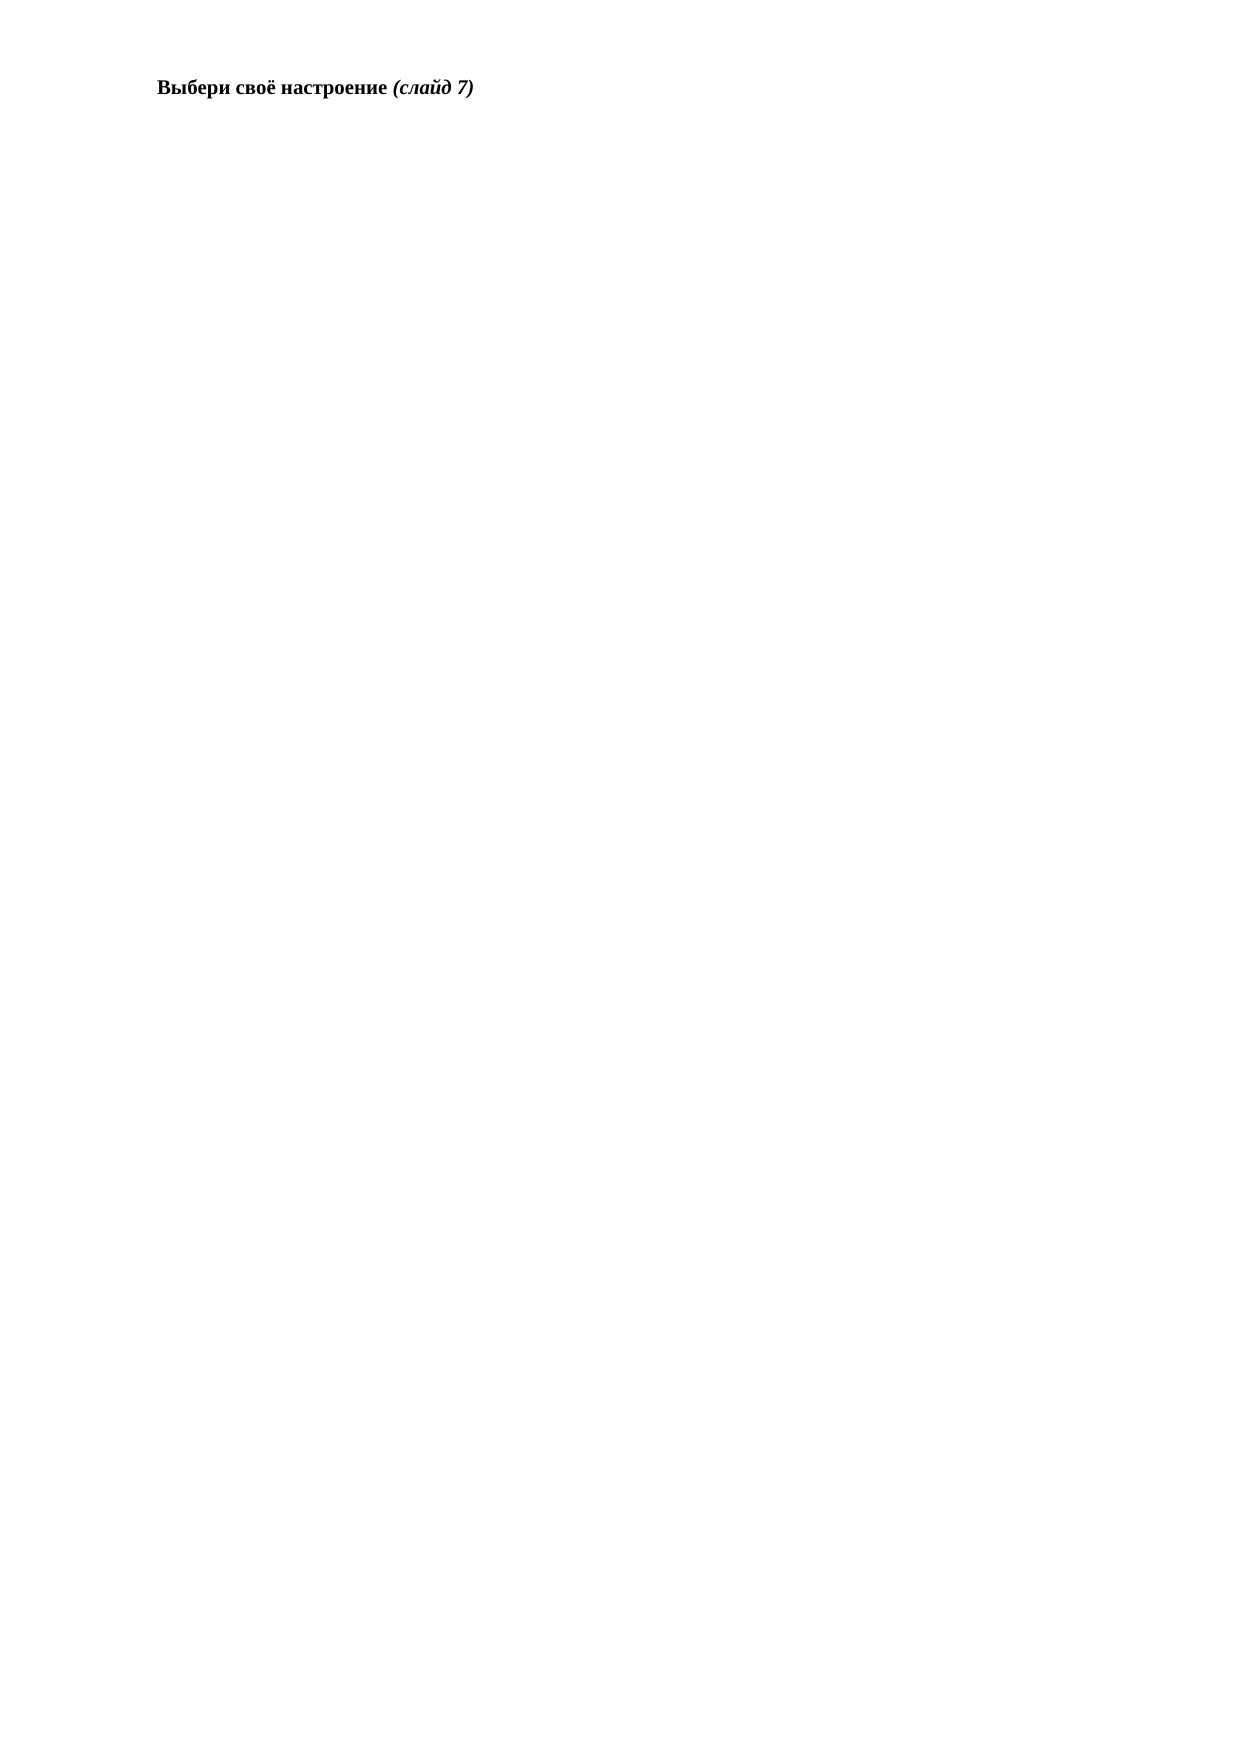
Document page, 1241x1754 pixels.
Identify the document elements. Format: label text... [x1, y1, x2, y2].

list Выбери своё настроение (слайд 7) [157, 75, 1165, 99]
